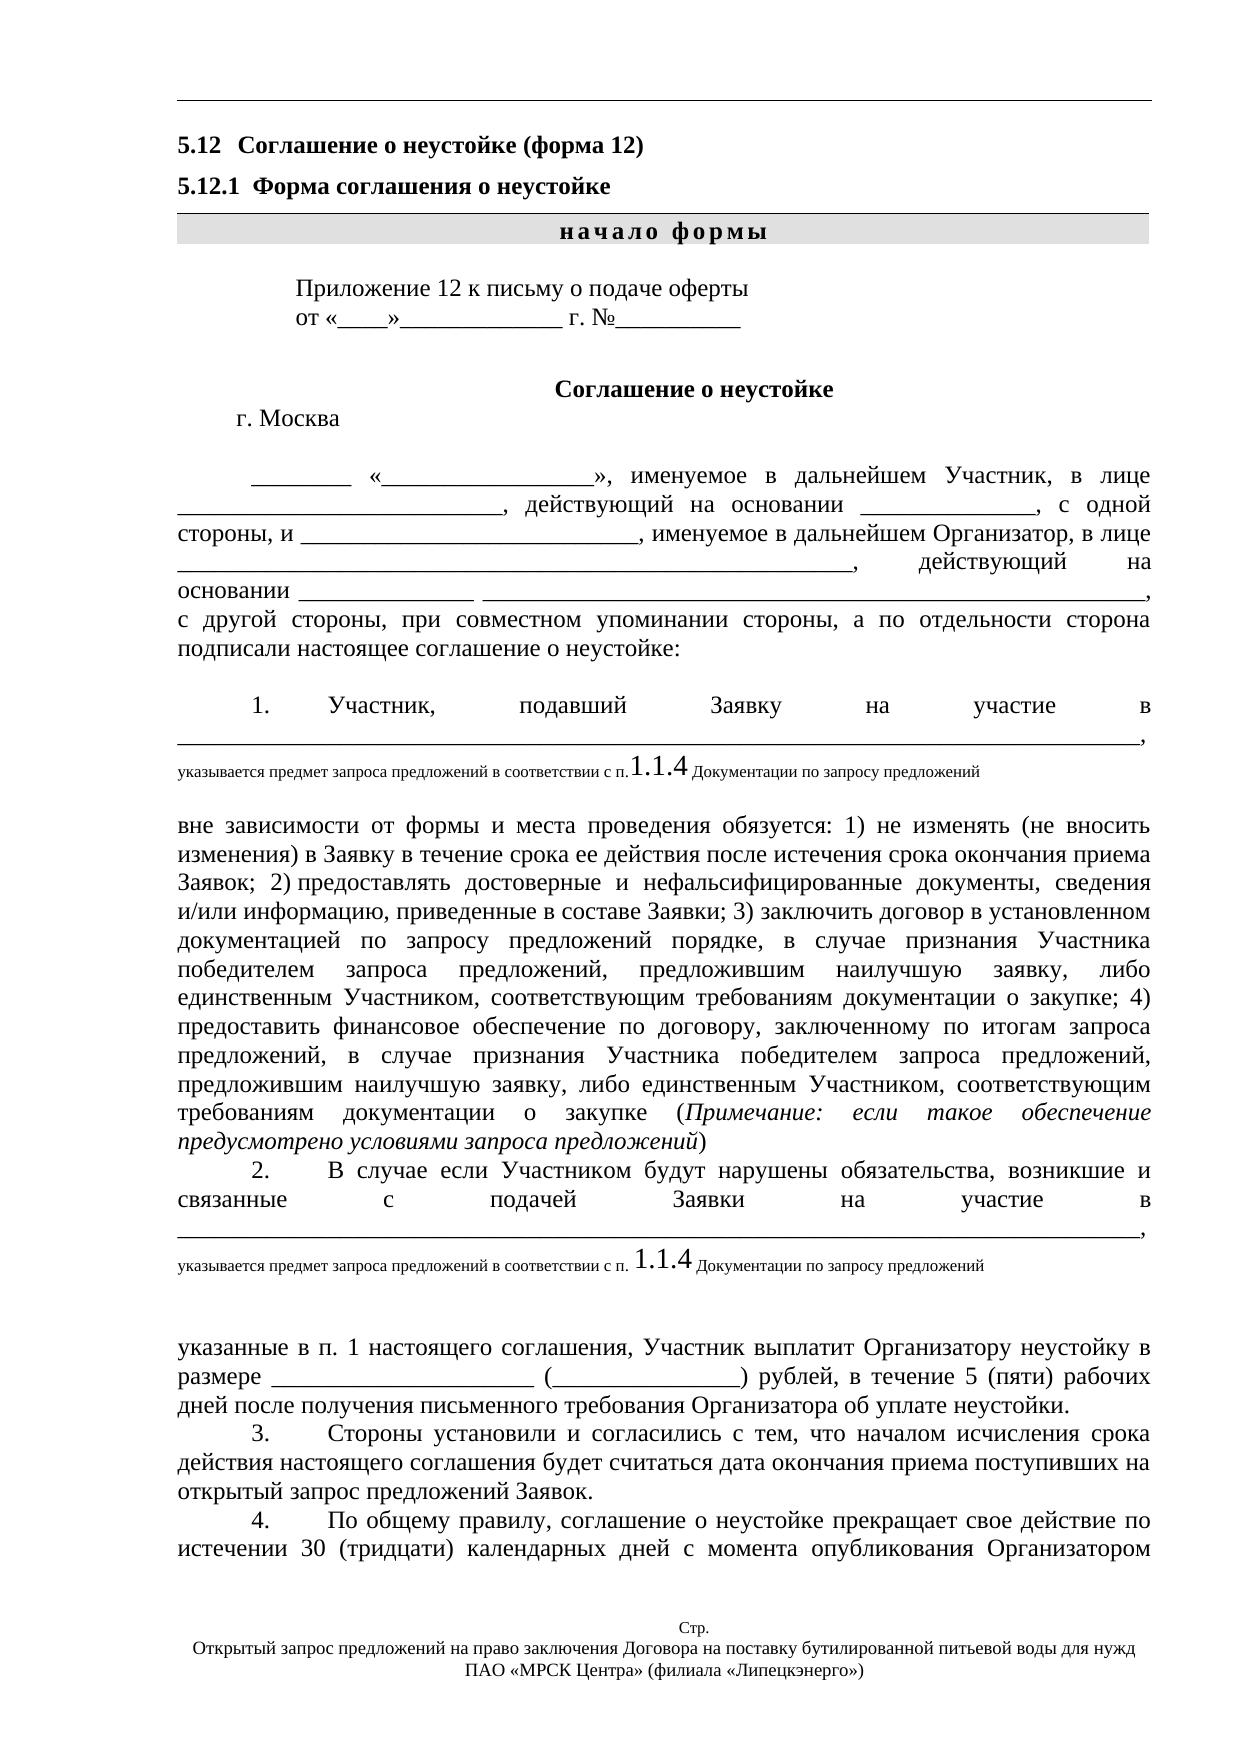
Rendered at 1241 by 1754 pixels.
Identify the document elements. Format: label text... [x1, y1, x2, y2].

list Стороны установили и согласились с тем, что началом исчисления срока действия настоящего соглашения будет считаться дата окончания приема поступивших на открытый запрос предложений Заявок. [177, 1418, 1152, 1505]
text указывается предмет запроса предложений в соответствии с п.1.1.4 Документации по запросу предложений [177, 748, 1152, 781]
text ________ «_________________», именуемое в дальнейшем Участник, в лице __________________________, действующий на основании ______________, с одной стороны, и ___________________________, именуемое в дальнейшем Организатор, в лице ______________________________________________________, действующий на основании ______________ _____________________________________________________, с другой стороны, при совместном упоминании стороны, а по отдельности сторона подписали настоящее соглашение о неустойке: [177, 460, 1152, 661]
list Участник, подавший Заявку на участие в _____________________________________________________________________________, [177, 690, 1152, 748]
text Соглашение о неустойке [177, 374, 1152, 403]
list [177, 1505, 1152, 1562]
text Приложение 12 к письму о подаче оферты от «____»_____________ г. №__________ [295, 273, 1152, 331]
subtitle Соглашение о неустойке (форма 12) [177, 130, 1152, 159]
text начало формы [177, 214, 1149, 244]
text указанные в п. 1 настоящего соглашения, Участник выплатит Организатору неустойку в размере _____________________ (_______________) рублей, в течение 5 (пяти) рабочих дней после получения письменного требования Организатора об уплате неустойки. [177, 1332, 1152, 1418]
text вне зависимости от формы и места проведения обязуется: 1) не изменять (не вносить изменения) в Заявку в течение срока ее действия после истечения срока окончания приема Заявок; 2) предоставлять достоверные и нефальсифицированные документы, сведения и/или информацию, приведенные в составе Заявки; 3) заключить договор в установленном документацией по запросу предложений порядке, в случае признания Участника победителем запроса предложений, предложившим наилучшую заявку, либо единственным Участником, соответствующим требованиям документации о закупке; 4) предоставить финансовое обеспечение по договору, заключенному по итогам запроса предложений, в случае признания Участника победителем запроса предложений, предложившим наилучшую заявку, либо единственным Участником, соответствующим требованиям документации о закупке (Примечание: если такое обеспечение предусмотрено условиями запроса предложений) [177, 810, 1152, 1155]
subtitle Форма соглашения о неустойке [177, 171, 1152, 200]
text указывается предмет запроса предложений в соответствии с п. 1.1.4 Документации по запросу предложений [177, 1241, 1152, 1275]
text г. Москва [177, 403, 1152, 431]
list В случае если Участником будут нарушены обязательства, возникшие и связанные с подачей Заявки на участие в _____________________________________________________________________________, [177, 1155, 1152, 1241]
